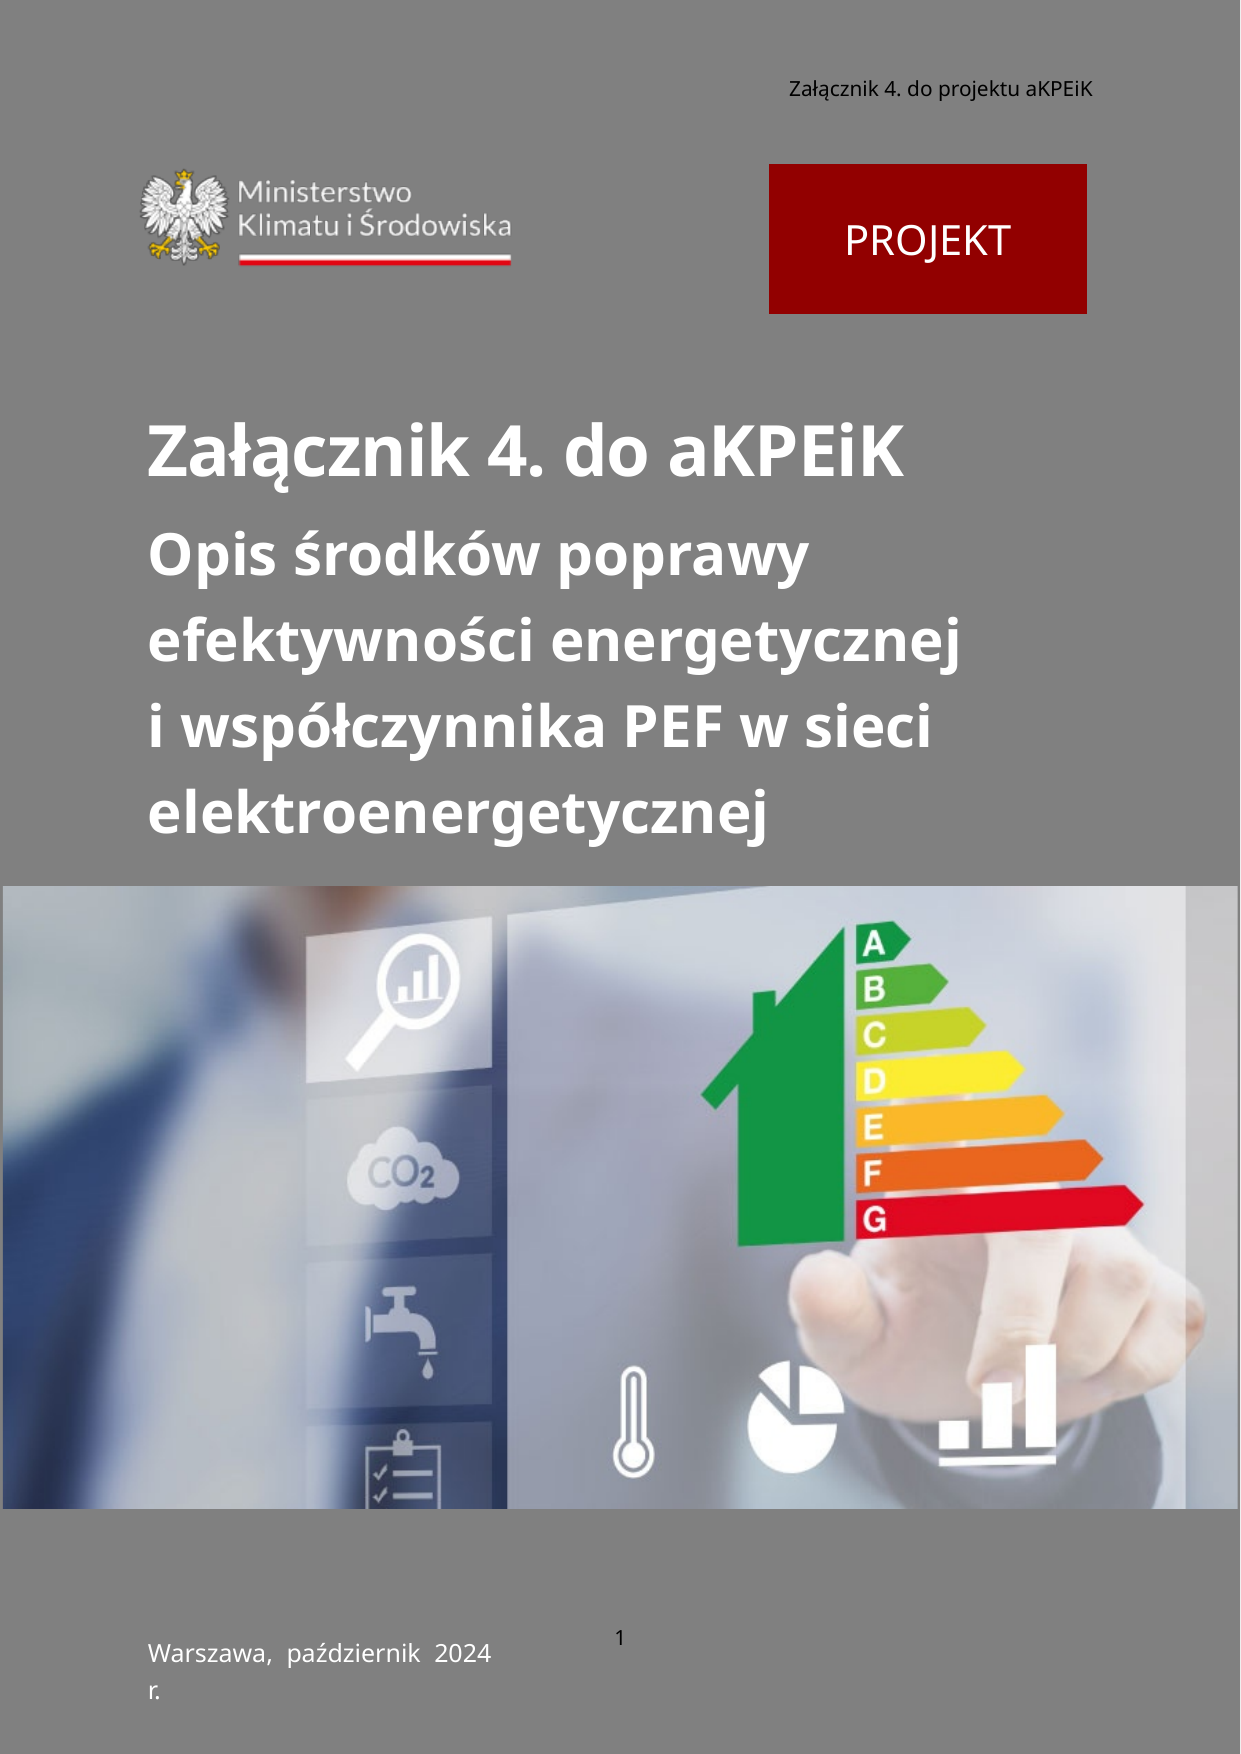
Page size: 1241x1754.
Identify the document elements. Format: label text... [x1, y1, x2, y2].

picture [0, 886, 1238, 1507]
title Załącznik 4. do aKPEiK [148, 400, 1093, 497]
text Opis środków poprawy efektywności energetycznej i współczynnika PEF w sieci elektroenergetycznej [148, 513, 1093, 850]
picture [133, 161, 516, 272]
